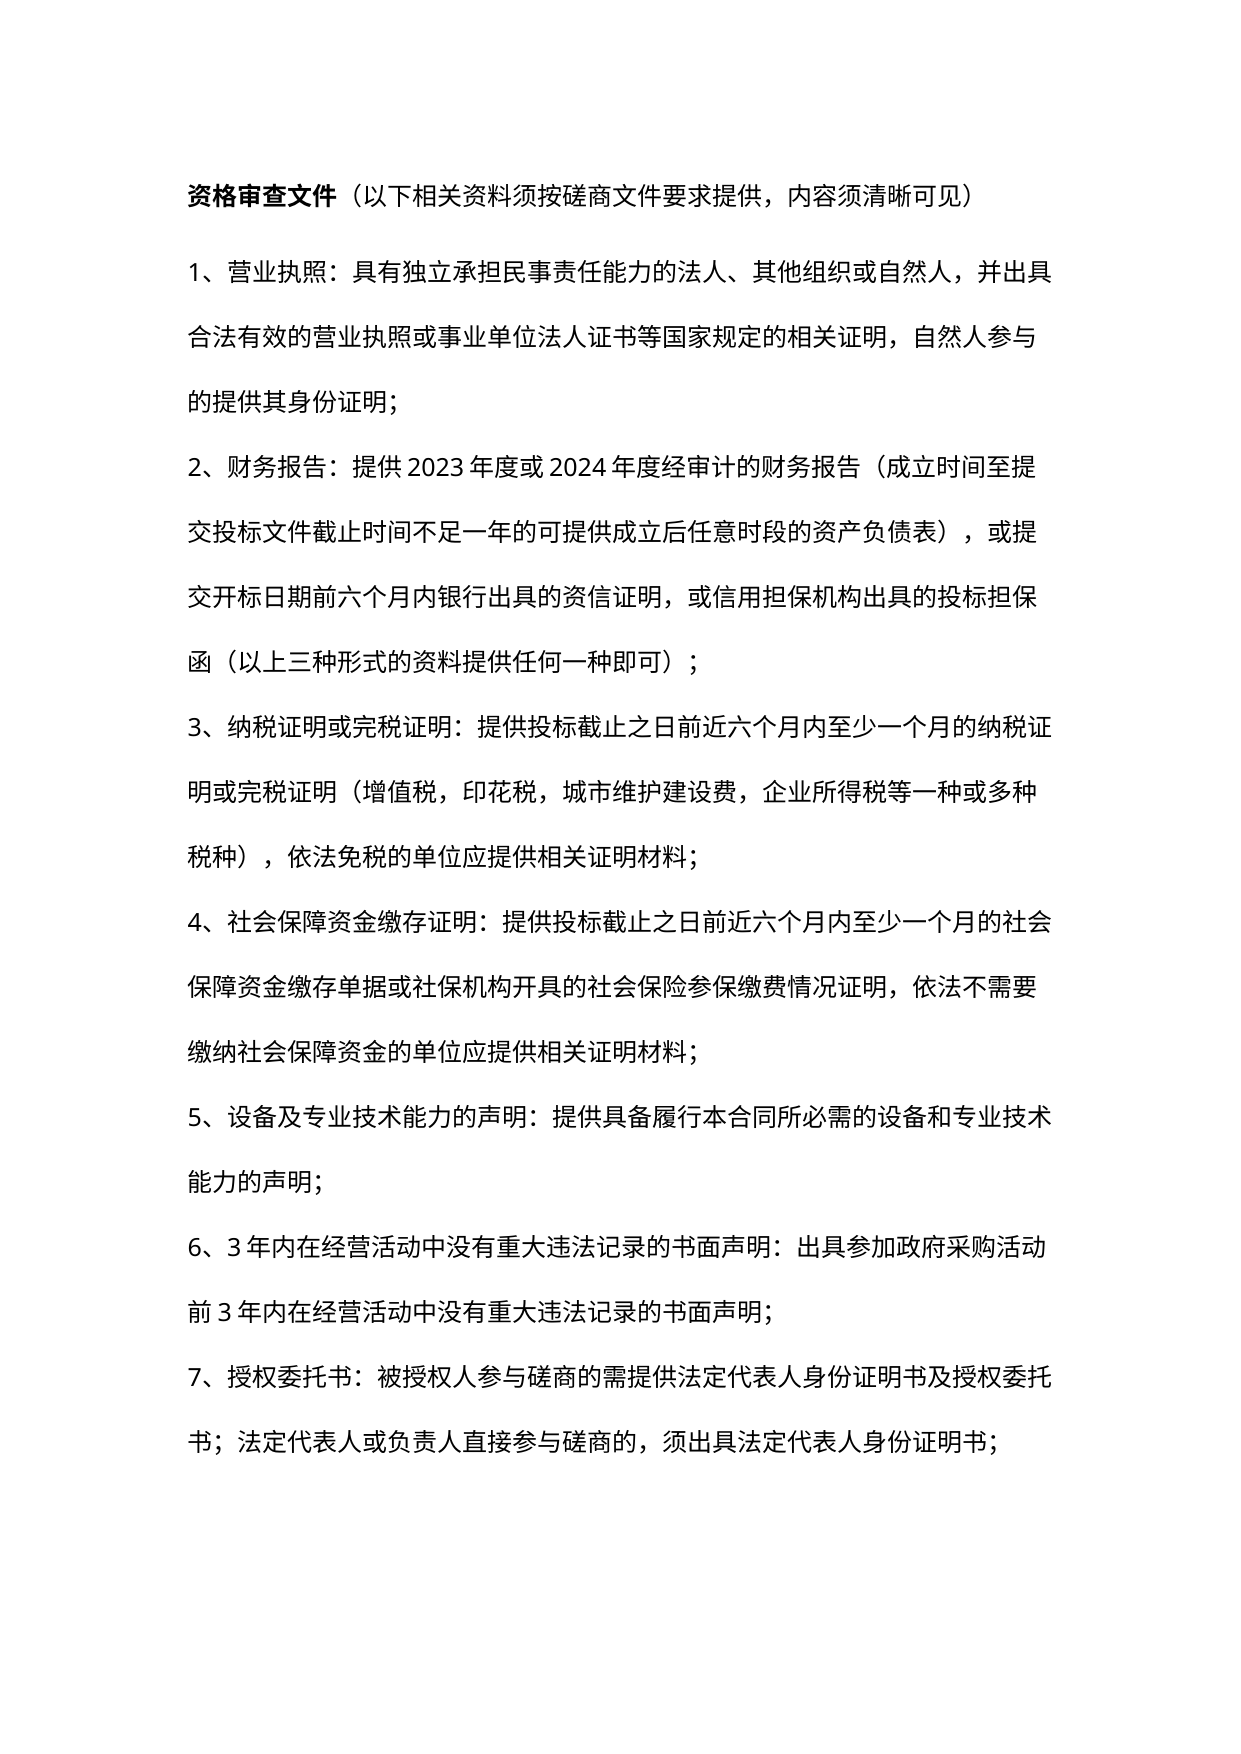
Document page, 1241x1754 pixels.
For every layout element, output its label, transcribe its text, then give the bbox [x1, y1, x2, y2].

text 4、社会保障资金缴存证明：提供投标截止之日前近六个月内至少一个月的社会保障资金缴存单据或社保机构开具的社会保险参保缴费情况证明，依法不需要缴纳社会保障资金的单位应提供相关证明材料； [187, 888, 1053, 1083]
text 7、授权委托书：被授权人参与磋商的需提供法定代表人身份证明书及授权委托书；法定代表人或负责人直接参与磋商的，须出具法定代表人身份证明书； [187, 1343, 1053, 1473]
text 2、财务报告：提供2023年度或2024年度经审计的财务报告（成立时间至提交投标文件截止时间不足一年的可提供成立后任意时段的资产负债表），或提交开标日期前六个月内银行出具的资信证明，或信用担保机构出具的投标担保函（以上三种形式的资料提供任何一种即可）； [187, 433, 1053, 693]
text 1、营业执照：具有独立承担民事责任能力的法人、其他组织或自然人，并出具合法有效的营业执照或事业单位法人证书等国家规定的相关证明，自然人参与的提供其身份证明； [187, 238, 1053, 433]
text 5、设备及专业技术能力的声明：提供具备履行本合同所必需的设备和专业技术能力的声明； [187, 1083, 1053, 1213]
text 3、纳税证明或完税证明：提供投标截止之日前近六个月内至少一个月的纳税证明或完税证明（增值税，印花税，城市维护建设费，企业所得税等一种或多种税种），依法免税的单位应提供相关证明材料； [187, 693, 1053, 888]
text 6、3年内在经营活动中没有重大违法记录的书面声明：出具参加政府采购活动前3年内在经营活动中没有重大违法记录的书面声明； [187, 1213, 1053, 1343]
text 资格审查文件（以下相关资料须按磋商文件要求提供，内容须清晰可见） [187, 162, 1053, 227]
